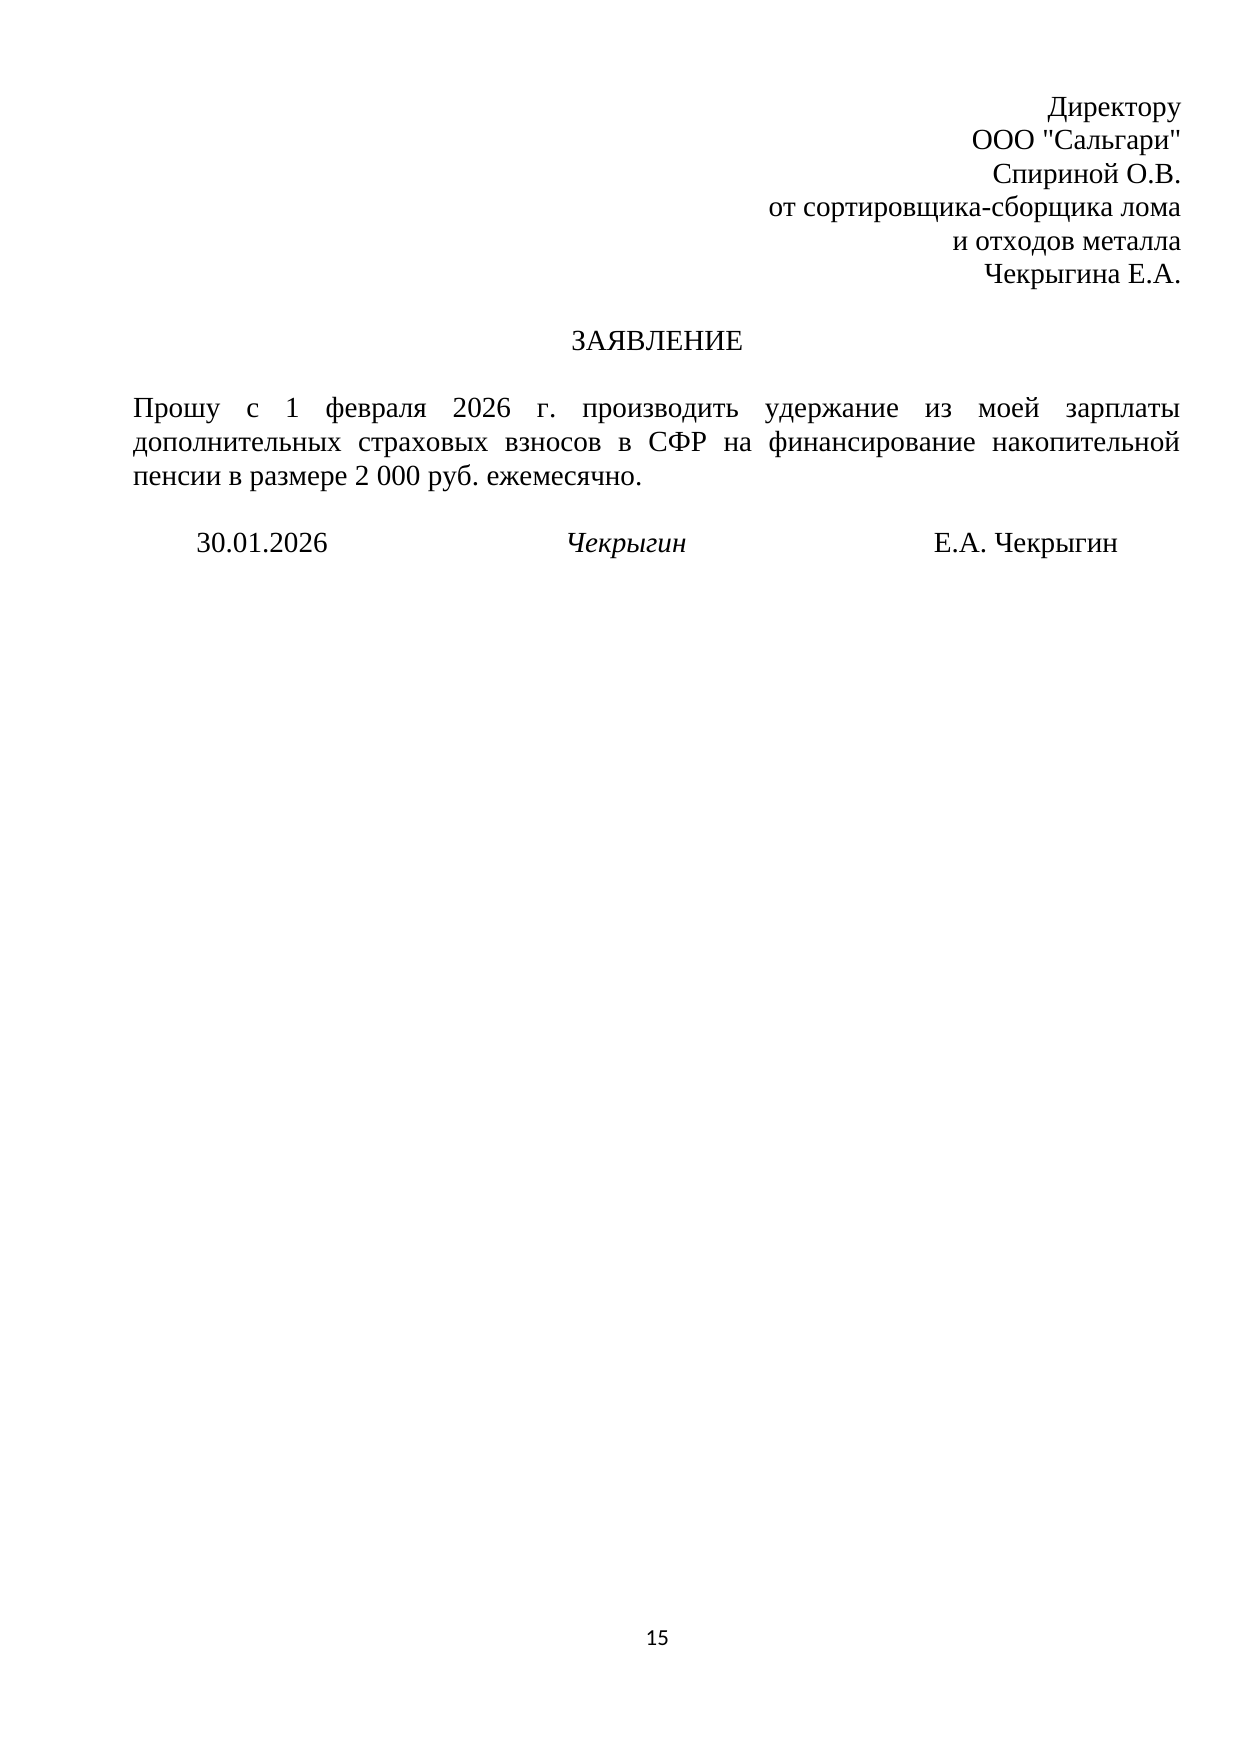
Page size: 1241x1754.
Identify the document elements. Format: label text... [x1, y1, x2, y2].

text ООО "Сальгари" [133, 122, 1181, 156]
text Директору [133, 89, 1181, 122]
text от сортировщика-сборщика лома и отходов металла [133, 189, 1181, 256]
text Спириной О.В. [133, 156, 1181, 189]
text Чекрыгина Е.А. [133, 256, 1181, 290]
text Прошу с 1 февраля 2026 г. производить удержание из моей зарплаты дополнительных страховых взносов в СФР на финансирование накопительной пенсии в размере 2 000 руб. ежемесячно. [133, 391, 1181, 491]
text ЗАЯВЛЕНИЕ [133, 323, 1181, 357]
text 30.01.2026 Чекрыгин Е.А. Чекрыгин [133, 525, 1181, 558]
